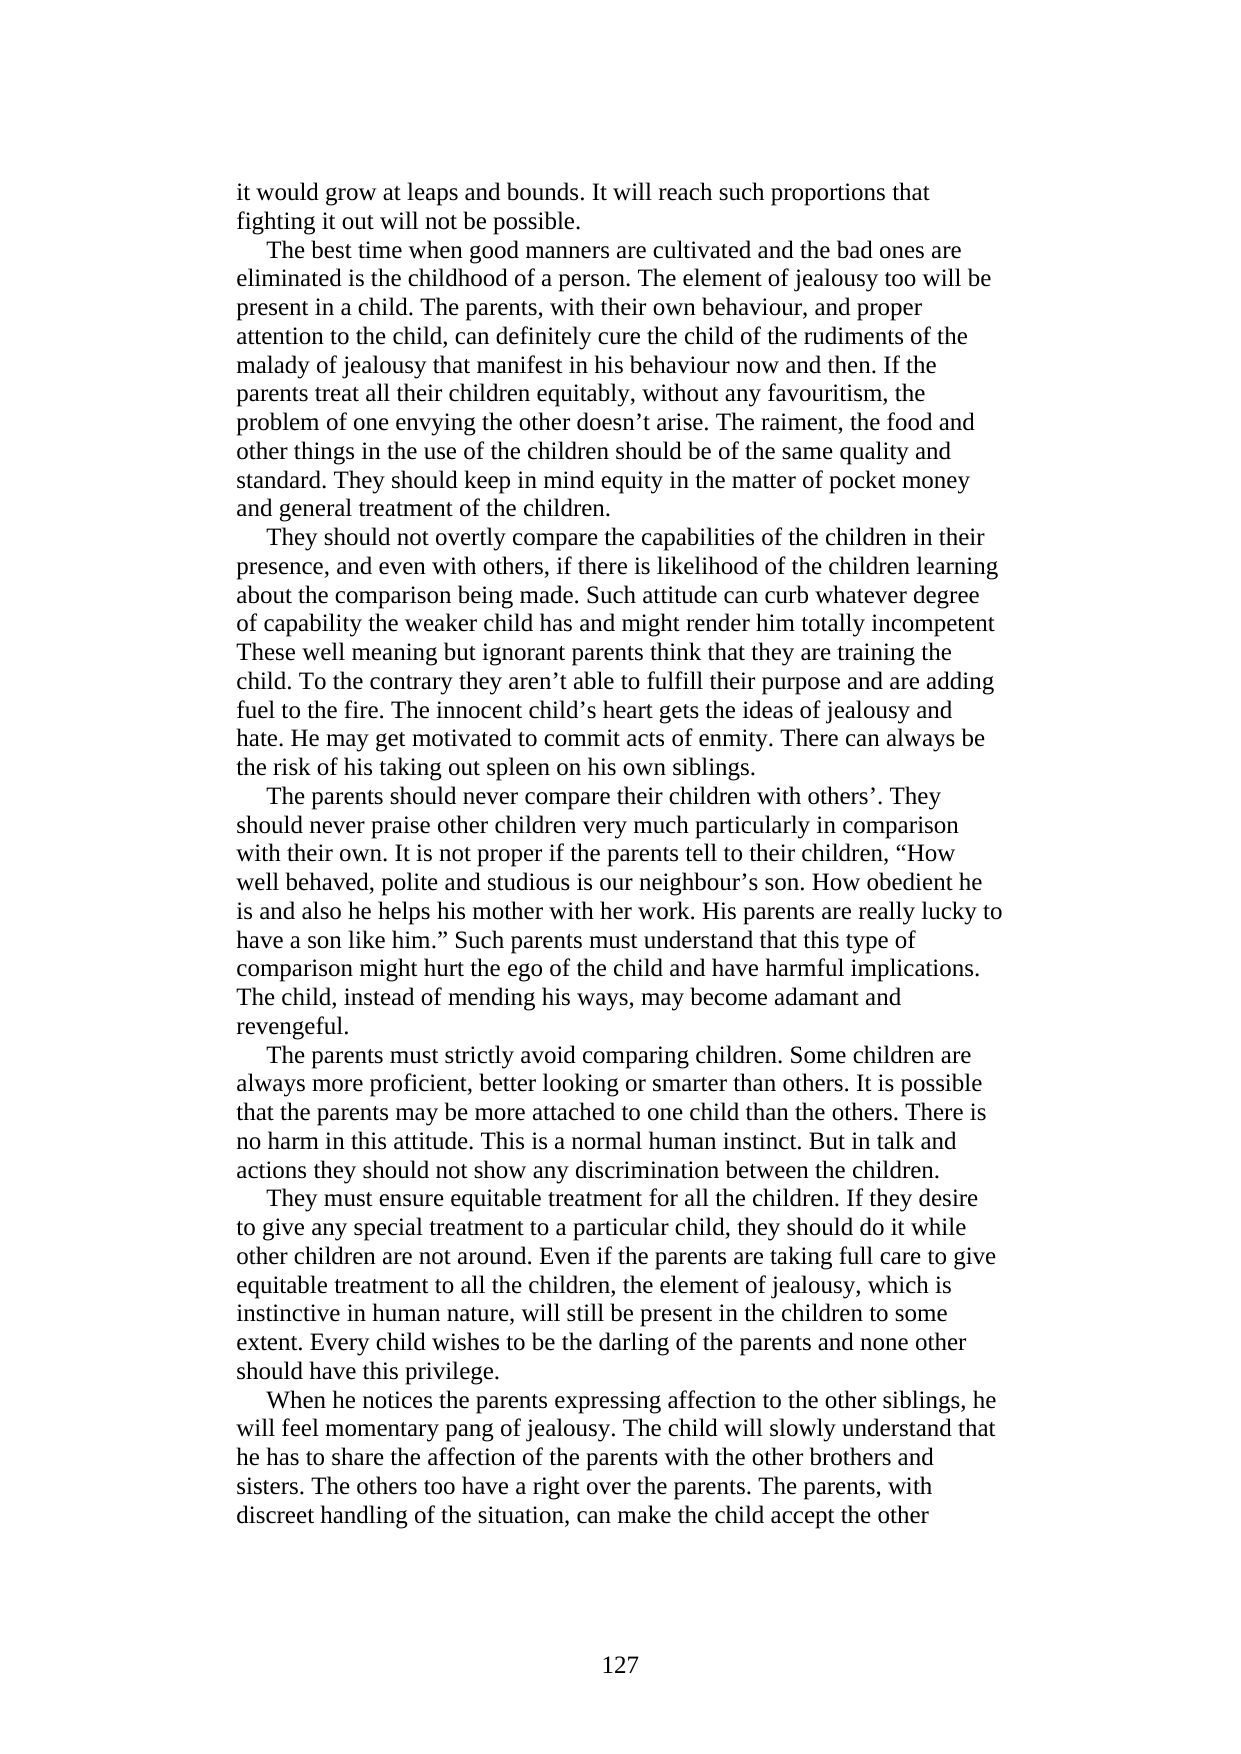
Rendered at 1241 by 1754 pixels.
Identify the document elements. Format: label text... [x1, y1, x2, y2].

text They must ensure equitable treatment for all the children. If they desire to give any special treatment to a particular child, they should do it while other children are not around. Even if the parents are taking full care to give equitable treatment to all the children, the element of jealousy, which is instinctive in human nature, will still be present in the children to some extent. Every child wishes to be the darling of the parents and none other should have this privilege. [236, 1183, 1004, 1385]
text The parents must strictly avoid comparing children. Some children are always more proficient, better looking or smarter than others. It is possible that the parents may be more attached to one child than the others. There is no harm in this attitude. This is a normal human instinct. But in talk and actions they should not show any discrimination between the children. [236, 1040, 1004, 1183]
text The parents should never compare their children with others’. They should never praise other children very much particularly in comparison with their own. It is not proper if the parents tell to their children, “How well behaved, polite and studious is our neighbour’s son. How obedient he is and also he helps his mother with her work. His parents are really lucky to have a son like him.” Such parents must understand that this type of comparison might hurt the ego of the child and have harmful implications. The child, instead of mending his ways, may become adamant and revengeful. [236, 781, 1004, 1040]
text They should not overtly compare the capabilities of the children in their presence, and even with others, if there is likelihood of the children learning about the comparison being made. Such attitude can curb whatever degree of capability the weaker child has and might render him totally incompetent These well meaning but ignorant parents think that they are training the child. To the contrary they aren’t able to fulfill their purpose and are adding fuel to the fire. The innocent child’s heart gets the ideas of jealousy and hate. He may get motivated to commit acts of enmity. There can always be the risk of his taking out spleen on his own siblings. [236, 522, 1004, 781]
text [236, 177, 1004, 235]
text The best time when good manners are cultivated and the bad ones are eliminated is the childhood of a person. The element of jealousy too will be present in a child. The parents, with their own behaviour, and proper attention to the child, can definitely cure the child of the rudiments of the malady of jealousy that manifest in his behaviour now and then. If the parents treat all their children equitably, without any favouritism, the problem of one envying the other doesn’t arise. The raiment, the food and other things in the use of the children should be of the same quality and standard. They should keep in mind equity in the matter of pocket money and general treatment of the children. [236, 235, 1004, 522]
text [236, 1385, 1004, 1528]
